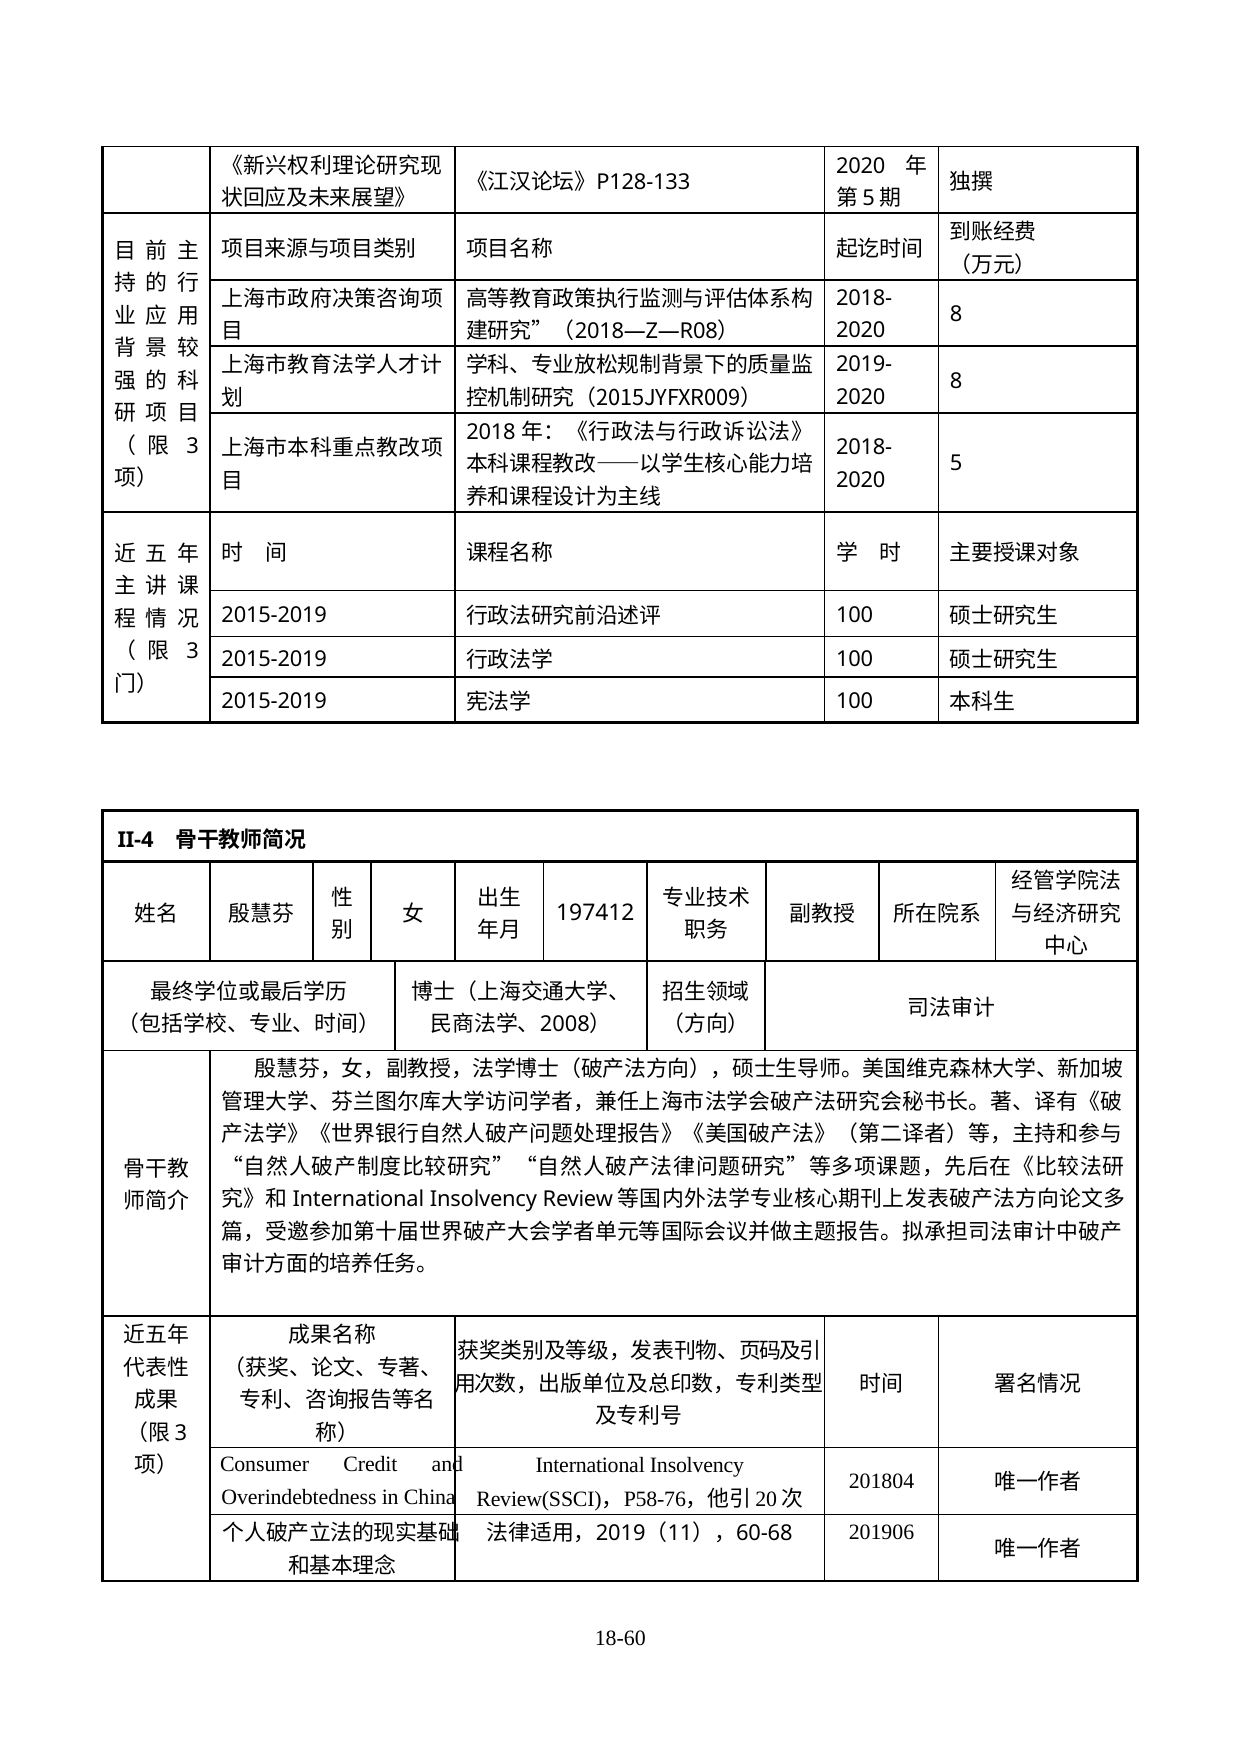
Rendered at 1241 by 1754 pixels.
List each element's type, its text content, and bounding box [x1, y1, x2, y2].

table_cell 硕士研究生 [939, 591, 1136, 636]
table_cell 2020年第5期 [825, 147, 938, 212]
table_cell 近五年代表性成果（限3项） [104, 1317, 209, 1580]
table_cell 上海市教育法学人才计划 [211, 347, 454, 412]
table_cell 2018年：《行政法与行政诉讼法》本科课程教改——以学生核心能力培养和课程设计为主线 [456, 414, 824, 511]
table_cell 获奖类别及等级，发表刊物、页码及引用次数，出版单位及总印数，专利类型及专利号 [456, 1317, 824, 1447]
table_cell 唯一作者 [939, 1515, 1136, 1580]
table_cell 殷慧芬 [211, 863, 312, 960]
table_cell 唯一作者 [939, 1448, 1136, 1513]
table_cell 2015-2019 [211, 678, 454, 721]
table_cell 8 [939, 347, 1136, 412]
table_header II-4 骨干教师简况 [104, 812, 1136, 860]
table_cell 招生领域 （方向） [648, 962, 764, 1049]
table_cell 201804 [825, 1448, 938, 1513]
table_cell 到账经费 （万元） [939, 214, 1136, 279]
table_cell 近五年主讲课程情况（限3门） [104, 513, 209, 721]
table_cell 目前主持的行业应用背景较强的科研项目（限3项） [104, 214, 209, 511]
table_cell 高等教育政策执行监测与评估体系构建研究”（2018—Z—R08） [456, 281, 824, 345]
table_cell Consumer Credit and Overindebtedness in China [211, 1448, 454, 1513]
table_cell 硕士研究生 [939, 637, 1136, 676]
table_cell 《新兴权利理论研究现状回应及未来展望》 [211, 147, 454, 212]
table_cell 100 [825, 637, 938, 676]
table_cell 2018-2020 [825, 281, 938, 345]
table_cell 起讫时间 [825, 214, 938, 279]
table_cell 行政法研究前沿述评 [456, 591, 824, 636]
table_cell 行政法学 [456, 637, 824, 676]
table_cell 2019-2020 [825, 347, 938, 412]
table_cell 学科、专业放松规制背景下的质量监控机制研究（2015JYFXR009） [456, 347, 824, 412]
table_cell 课程名称 [456, 513, 824, 590]
table_cell 2015-2019 [211, 637, 454, 676]
table_cell 个人破产立法的现实基础和基本理念 [211, 1515, 454, 1580]
table_cell 法律适用，2019（11），60-68 [456, 1515, 824, 1580]
table_cell 独撰 [939, 147, 1136, 212]
table_cell 司法审计 [766, 962, 1136, 1049]
table_cell 时 间 [211, 513, 454, 590]
table_cell 100 [825, 678, 938, 721]
table_cell 学 时 [825, 513, 938, 590]
table_cell 出生 年月 [456, 863, 543, 960]
table_cell 上海市政府决策咨询项目 [211, 281, 454, 345]
table_cell 上海市本科重点教改项目 [211, 414, 454, 511]
table_cell 博士（上海交通大学、民商法学、2008） [396, 962, 646, 1049]
table_cell 197412 [544, 863, 646, 960]
table_cell 5 [939, 414, 1136, 511]
table_cell 主要授课对象 [939, 513, 1136, 590]
table_cell 署名情况 [939, 1317, 1136, 1447]
table_cell 殷慧芬，女，副教授，法学博士（破产法方向），硕士生导师。美国维克森林大学、新加坡管理大学、芬兰图尔库大学访问学者，兼任上海市法学会破产法研究会秘书长。著、译有《破产法学》《世界银行自然人破产问题处理报告》《美国破产法》（第二译者）等，主持和参与“自然人破产制度比较研究”“自然人破产法律问题研究”等多项课题，先后在《比较法研究》和International Insolvency Review等国内外法学专业核心期刊上发表破产法方向论文多篇，受邀参加第十届世界破产大会学者单元等国际会议并做主题报告。拟承担司法审计中破产审计方面的培养任务。 [211, 1051, 1136, 1315]
table_cell 2015-2019 [211, 591, 454, 636]
table_cell 项目来源与项目类别 [211, 214, 454, 279]
table_cell 专业技术 职务 [648, 863, 765, 960]
table_cell 最终学位或最后学历 （包括学校、专业、时间） [104, 962, 394, 1049]
table_cell 100 [825, 591, 938, 636]
table_cell 副教授 [767, 863, 878, 960]
table_cell 所在院系 [880, 863, 995, 960]
table_cell 时间 [825, 1317, 938, 1447]
table_cell 骨干教师简介 [104, 1051, 209, 1315]
table_cell 本科生 [939, 678, 1136, 721]
table_cell 经管学院法与经济研究中心 [996, 863, 1136, 960]
table_cell 2018-2020 [825, 414, 938, 511]
table_cell 宪法学 [456, 678, 824, 721]
table_cell 项目名称 [456, 214, 824, 279]
table_cell 《江汉论坛》P128-133 [456, 147, 824, 212]
table_cell 成果名称 （获奖、论文、专著、专利、咨询报告等名称） [211, 1317, 454, 1447]
table_cell 201906 [825, 1515, 938, 1580]
table_cell 性别 [314, 863, 370, 960]
table_cell 女 [372, 863, 454, 960]
table_cell International Insolvency Review(SSCI)，P58-76，他引20次 [456, 1448, 824, 1513]
table_cell 8 [939, 281, 1136, 345]
table_cell 姓名 [104, 863, 209, 960]
